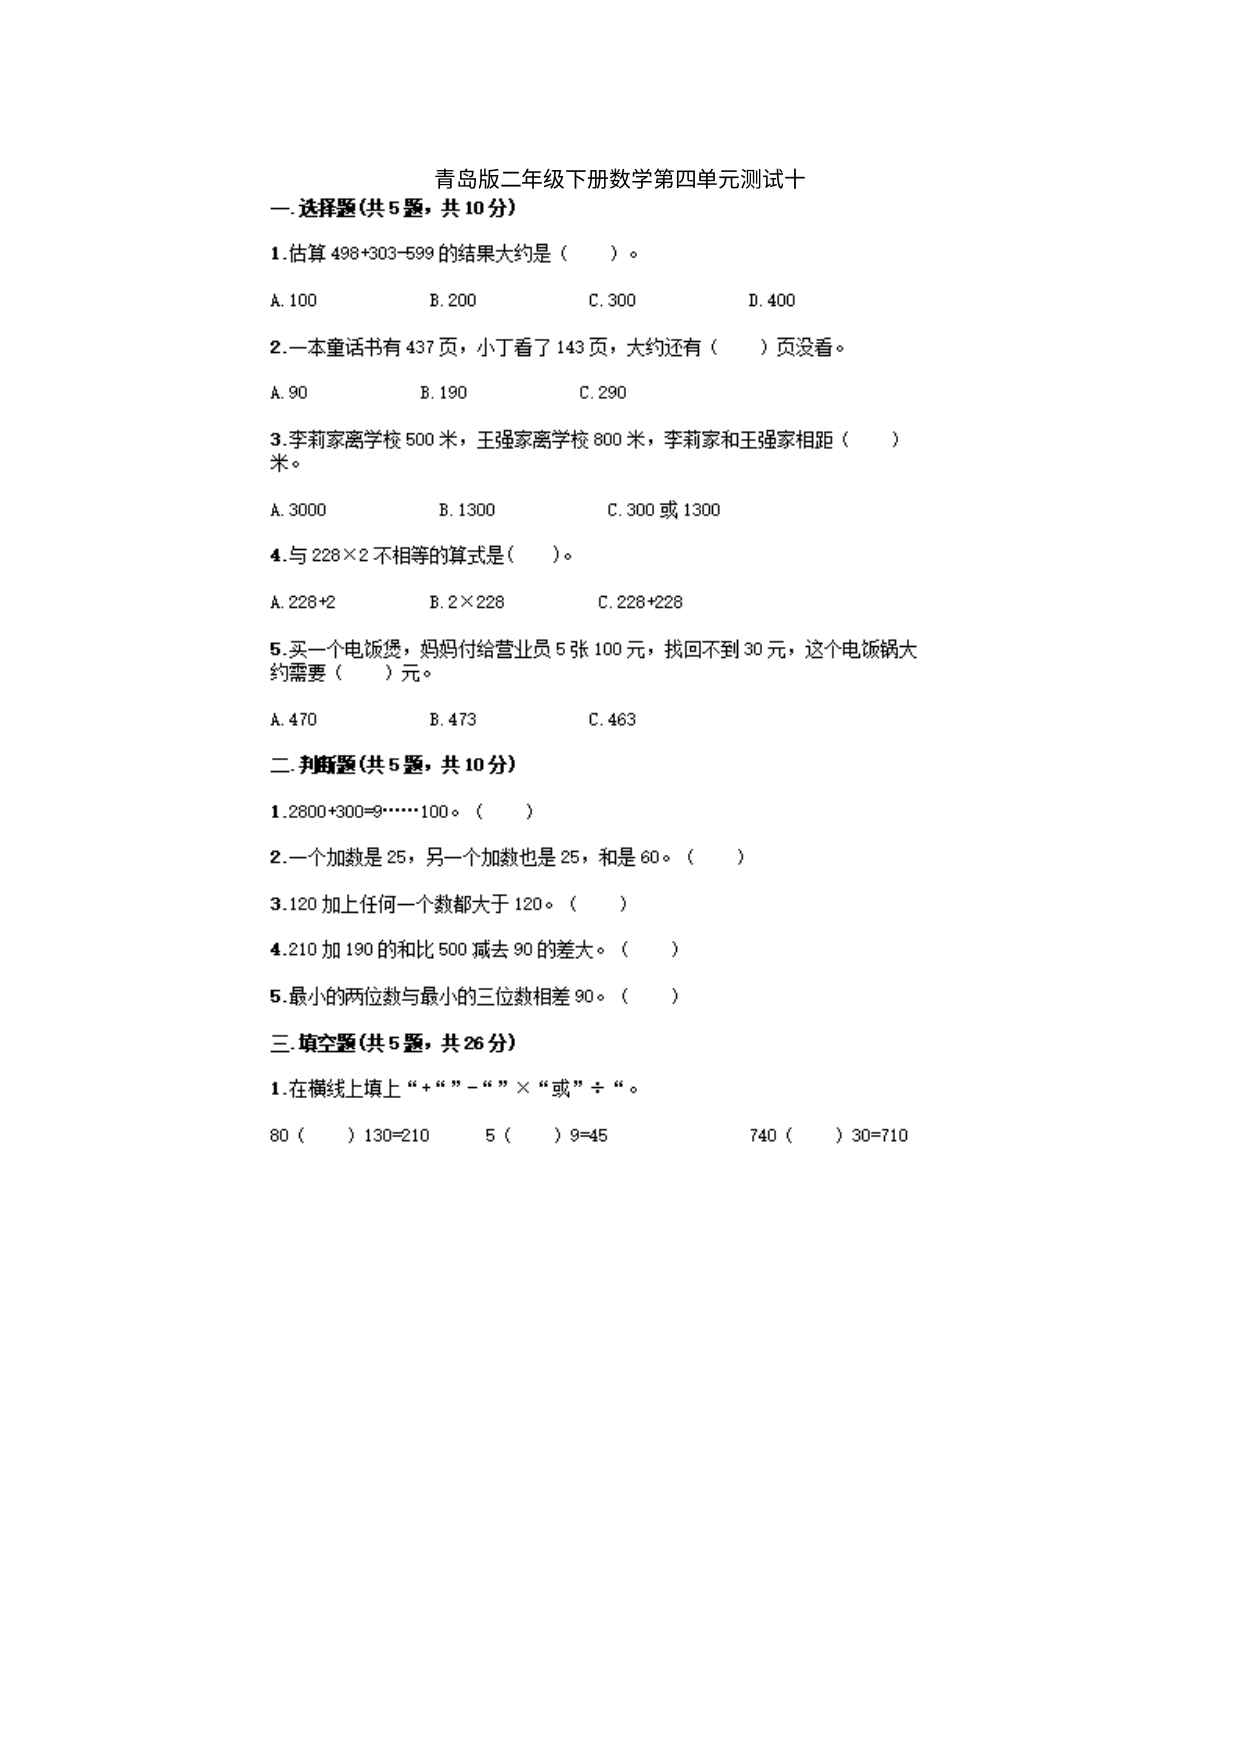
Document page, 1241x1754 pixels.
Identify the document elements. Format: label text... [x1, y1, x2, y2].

text 青岛版二年级下册数学第四单元测试十 [187, 162, 1053, 194]
picture [235, 194, 1006, 1184]
